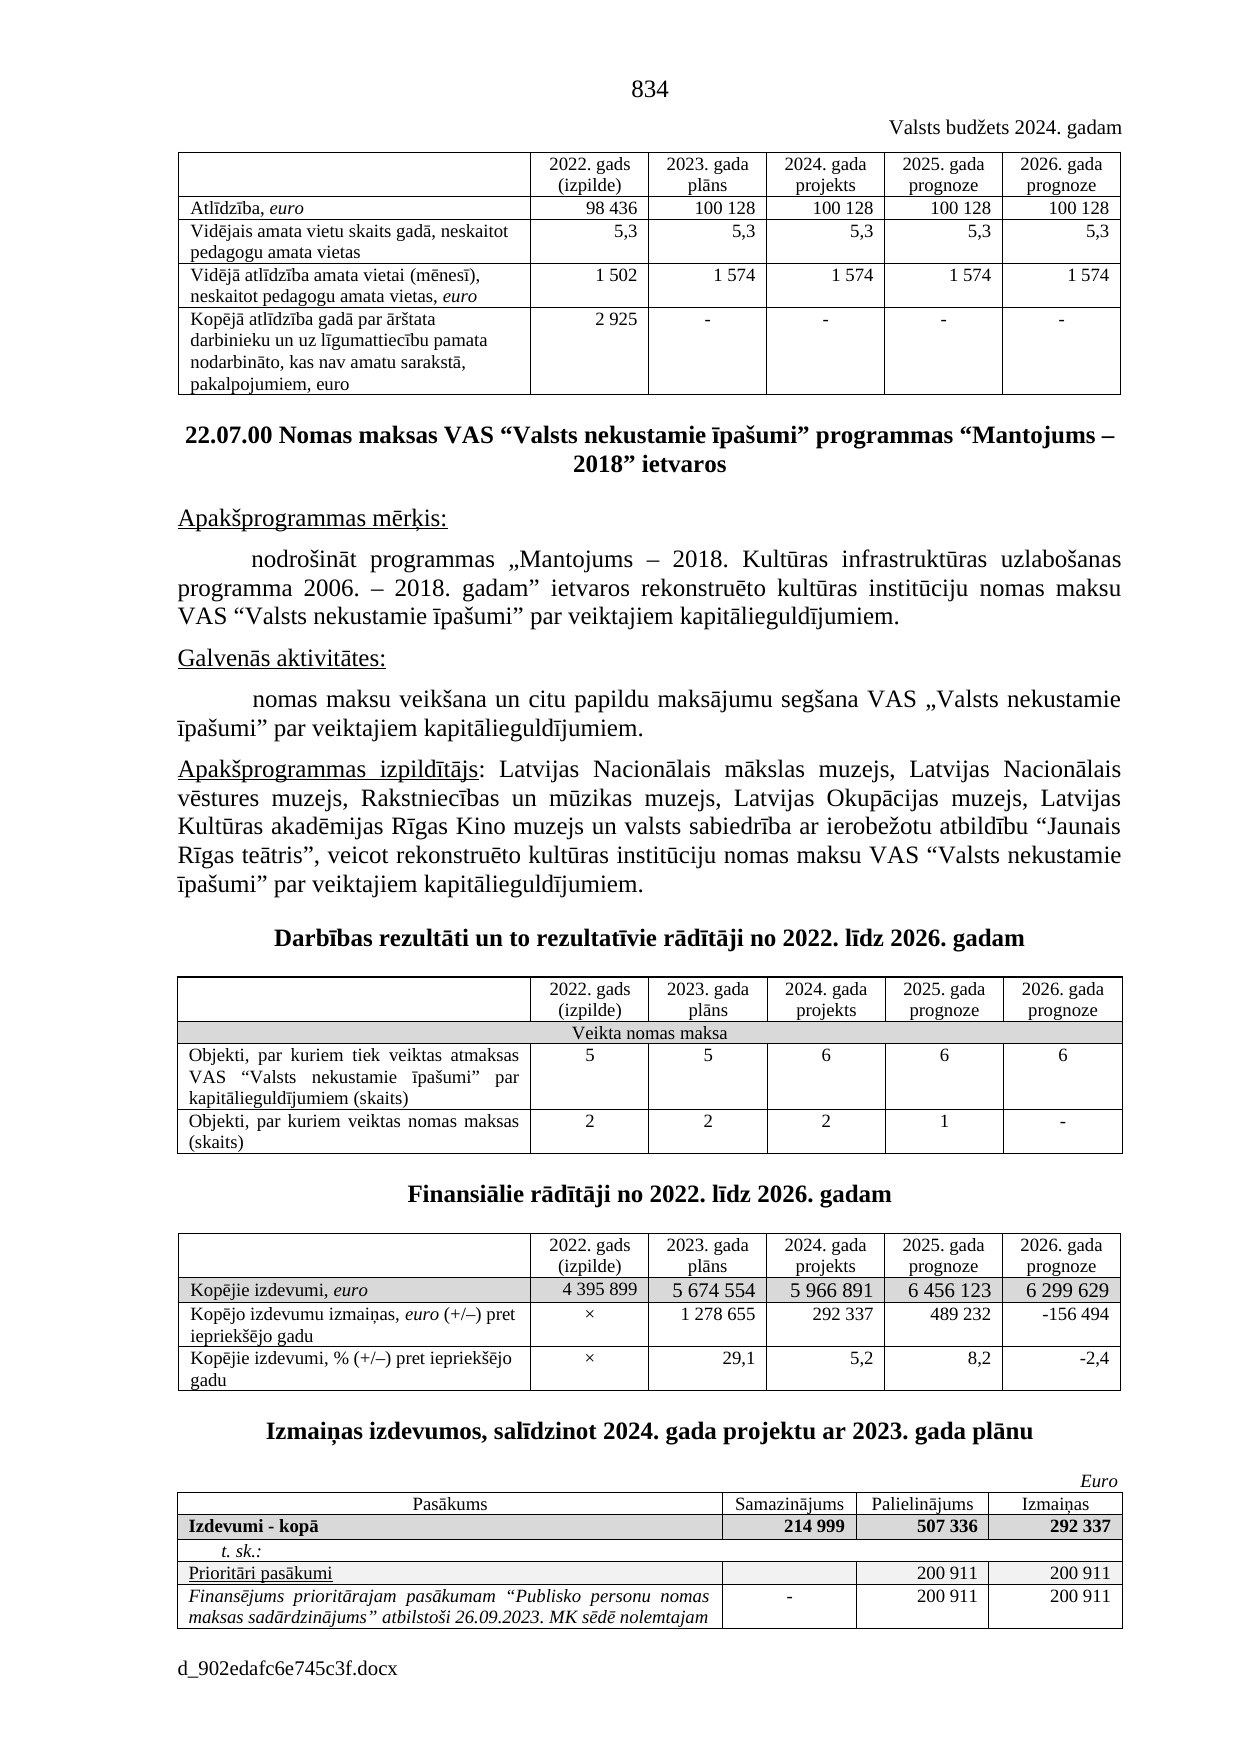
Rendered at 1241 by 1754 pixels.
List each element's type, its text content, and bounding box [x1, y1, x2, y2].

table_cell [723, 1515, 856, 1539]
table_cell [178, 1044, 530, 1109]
text nodrošināt programmas „Mantojums – 2018. Kultūras infrastruktūras uzlabošanas programma 2006. – 2018. gadam” ietvaros rekonstruēto kultūras institūciju nomas maksu VAS “Valsts nekustamie īpašumi” par veiktajiem kapitālieguldījumiem. [177, 544, 1122, 630]
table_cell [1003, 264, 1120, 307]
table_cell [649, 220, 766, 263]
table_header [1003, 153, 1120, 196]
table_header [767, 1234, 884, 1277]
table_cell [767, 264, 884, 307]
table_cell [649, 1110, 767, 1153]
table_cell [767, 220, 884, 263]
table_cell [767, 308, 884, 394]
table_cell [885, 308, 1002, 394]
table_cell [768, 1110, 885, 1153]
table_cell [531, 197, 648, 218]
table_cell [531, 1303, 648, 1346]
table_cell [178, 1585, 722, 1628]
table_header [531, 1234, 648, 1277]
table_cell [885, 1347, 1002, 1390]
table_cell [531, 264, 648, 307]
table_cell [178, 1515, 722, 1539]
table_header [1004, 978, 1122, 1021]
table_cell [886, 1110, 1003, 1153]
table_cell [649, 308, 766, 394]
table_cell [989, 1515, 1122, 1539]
text Galvenās aktivitātes: [177, 643, 1122, 671]
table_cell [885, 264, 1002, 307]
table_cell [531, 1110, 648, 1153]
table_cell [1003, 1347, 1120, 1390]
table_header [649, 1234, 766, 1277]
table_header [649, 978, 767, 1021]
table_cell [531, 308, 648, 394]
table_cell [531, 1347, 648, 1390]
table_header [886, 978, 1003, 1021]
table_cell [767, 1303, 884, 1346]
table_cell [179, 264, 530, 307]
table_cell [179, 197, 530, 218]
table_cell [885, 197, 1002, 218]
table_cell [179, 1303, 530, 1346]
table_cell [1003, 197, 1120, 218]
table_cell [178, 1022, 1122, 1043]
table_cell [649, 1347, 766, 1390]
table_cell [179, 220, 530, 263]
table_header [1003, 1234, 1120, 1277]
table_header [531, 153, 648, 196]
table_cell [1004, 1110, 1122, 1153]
text Apakšprogrammas izpildītājs: Latvijas Nacionālais mākslas muzejs, Latvijas Nacionālais vēstures muzejs, Rakstniecības un mūzikas muzejs, Latvijas Okupācijas muzejs, Latvijas Kultūras akadēmijas Rīgas Kino muzejs un valsts sabiedrība ar ierobežotu atbildību “Jaunais Rīgas teātris”, veicot rekonstruēto kultūras institūciju nomas maksu VAS “Valsts nekustamie īpašumi” par veiktajiem kapitālieguldījumiem. [177, 754, 1122, 898]
text 22.07.00 Nomas maksas VAS “Valsts nekustamie īpašumi” programmas “Mantojums – 2018” ietvaros [177, 420, 1122, 478]
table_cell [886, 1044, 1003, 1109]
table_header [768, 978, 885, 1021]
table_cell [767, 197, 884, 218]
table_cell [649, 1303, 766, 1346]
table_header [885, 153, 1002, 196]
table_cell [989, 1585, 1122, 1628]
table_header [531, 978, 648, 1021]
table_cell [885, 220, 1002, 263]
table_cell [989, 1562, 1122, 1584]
text Izmaiņas izdevumos, salīdzinot 2024. gada projektu ar 2023. gada plānu [177, 1416, 1122, 1445]
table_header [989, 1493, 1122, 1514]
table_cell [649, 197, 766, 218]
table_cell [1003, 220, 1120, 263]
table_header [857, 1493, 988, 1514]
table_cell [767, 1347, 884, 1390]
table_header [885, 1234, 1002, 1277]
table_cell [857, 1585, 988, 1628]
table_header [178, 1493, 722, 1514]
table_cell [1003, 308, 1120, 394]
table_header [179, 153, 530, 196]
text Euro [1002, 1470, 1122, 1492]
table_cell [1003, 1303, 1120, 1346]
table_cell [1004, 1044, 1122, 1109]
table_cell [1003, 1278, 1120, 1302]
text Darbības rezultāti un to rezultatīvie rādītāji no 2022. līdz 2026. gadam [177, 923, 1122, 951]
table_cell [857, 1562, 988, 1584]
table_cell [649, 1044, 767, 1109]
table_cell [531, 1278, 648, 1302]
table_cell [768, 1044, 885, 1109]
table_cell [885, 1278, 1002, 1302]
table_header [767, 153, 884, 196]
text Finansiālie rādītāji no 2022. līdz 2026. gadam [177, 1179, 1122, 1208]
text Apakšprogrammas mērķis: [177, 503, 1122, 531]
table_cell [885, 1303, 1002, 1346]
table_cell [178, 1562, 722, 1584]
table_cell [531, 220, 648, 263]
text nomas maksu veikšana un citu papildu maksājumu segšana VAS „Valsts nekustamie īpašumi” par veiktajiem kapitālieguldījumiem. [177, 684, 1122, 741]
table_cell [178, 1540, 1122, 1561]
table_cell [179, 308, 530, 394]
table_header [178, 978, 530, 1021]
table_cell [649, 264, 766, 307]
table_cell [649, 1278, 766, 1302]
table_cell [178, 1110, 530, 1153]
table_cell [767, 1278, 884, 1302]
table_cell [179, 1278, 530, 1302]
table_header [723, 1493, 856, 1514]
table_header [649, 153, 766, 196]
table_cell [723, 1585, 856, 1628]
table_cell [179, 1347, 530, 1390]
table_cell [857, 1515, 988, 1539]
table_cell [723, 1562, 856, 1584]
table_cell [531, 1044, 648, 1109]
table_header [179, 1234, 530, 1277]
